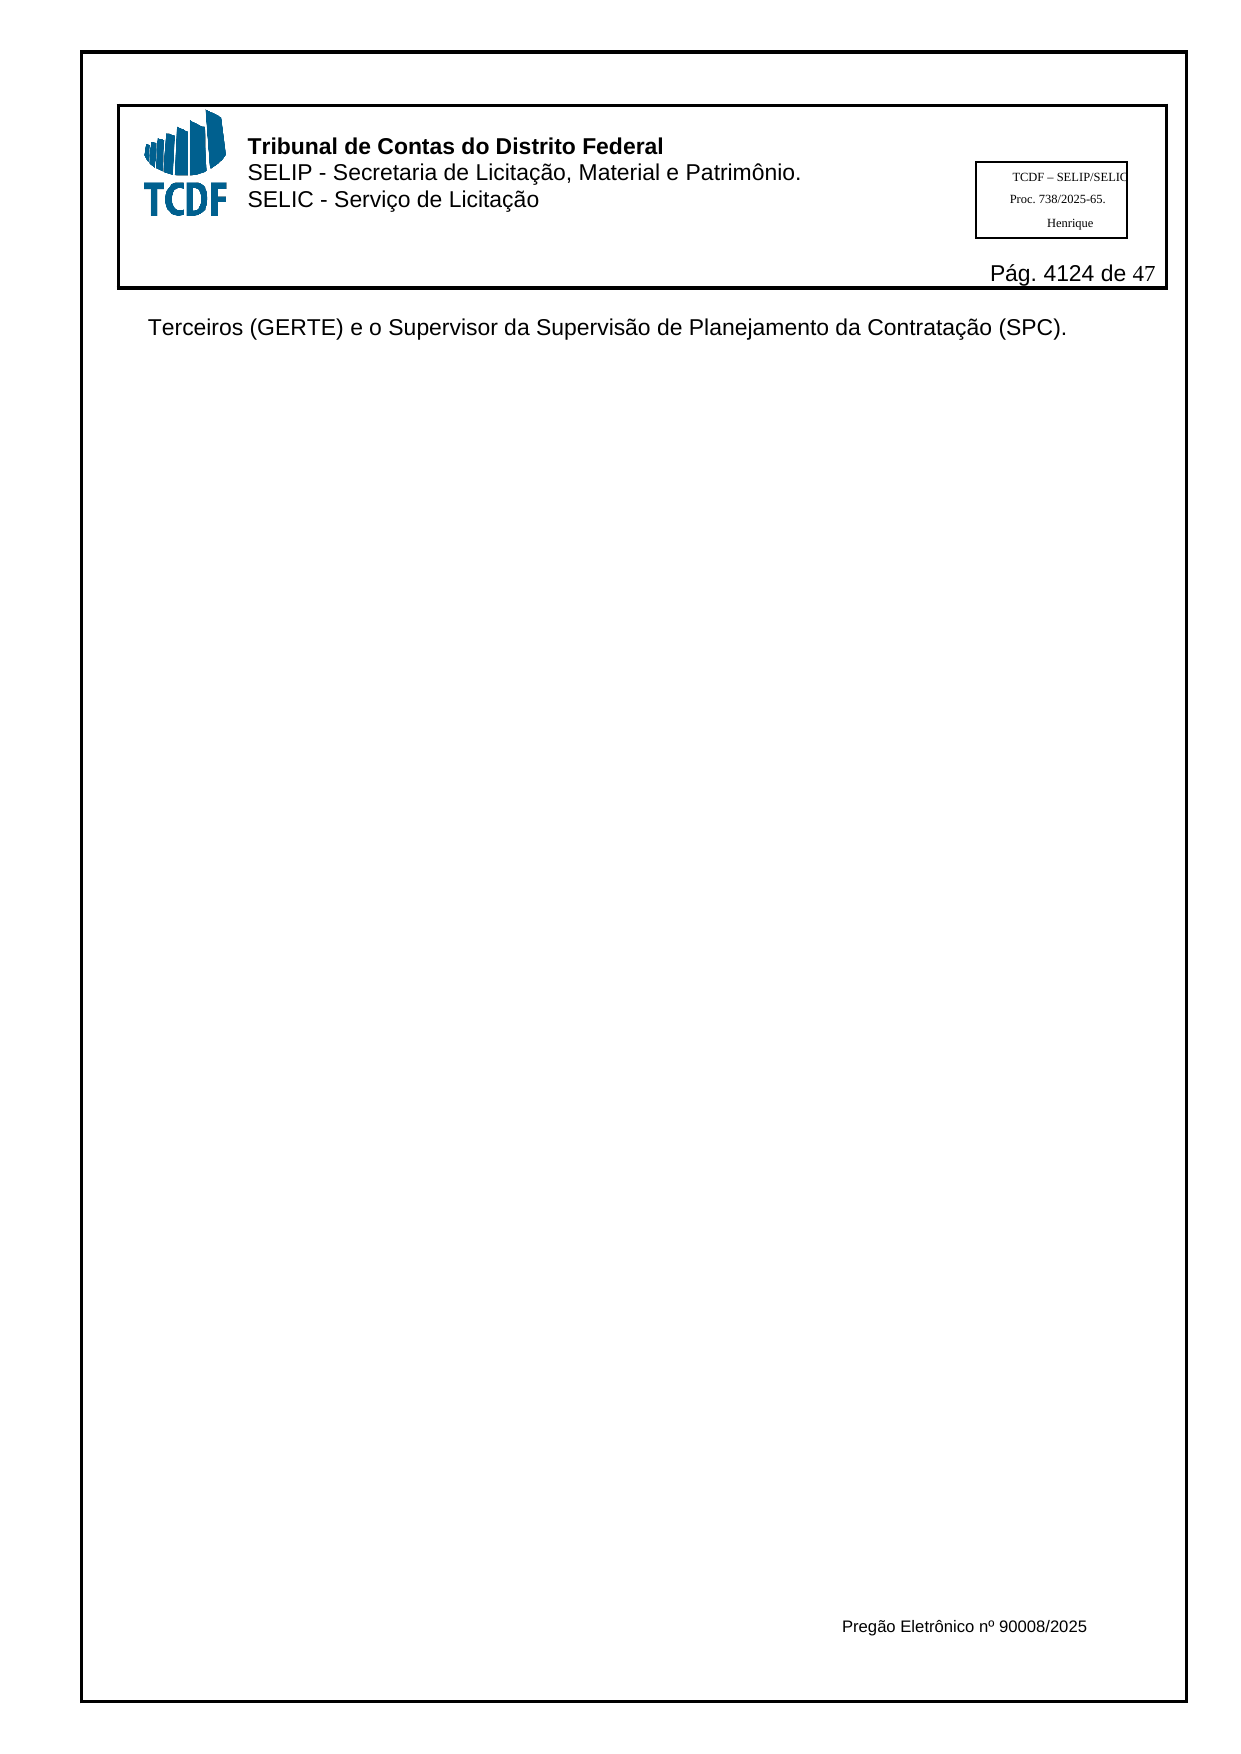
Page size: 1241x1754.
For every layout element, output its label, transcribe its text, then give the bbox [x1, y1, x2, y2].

picture [129, 107, 241, 218]
